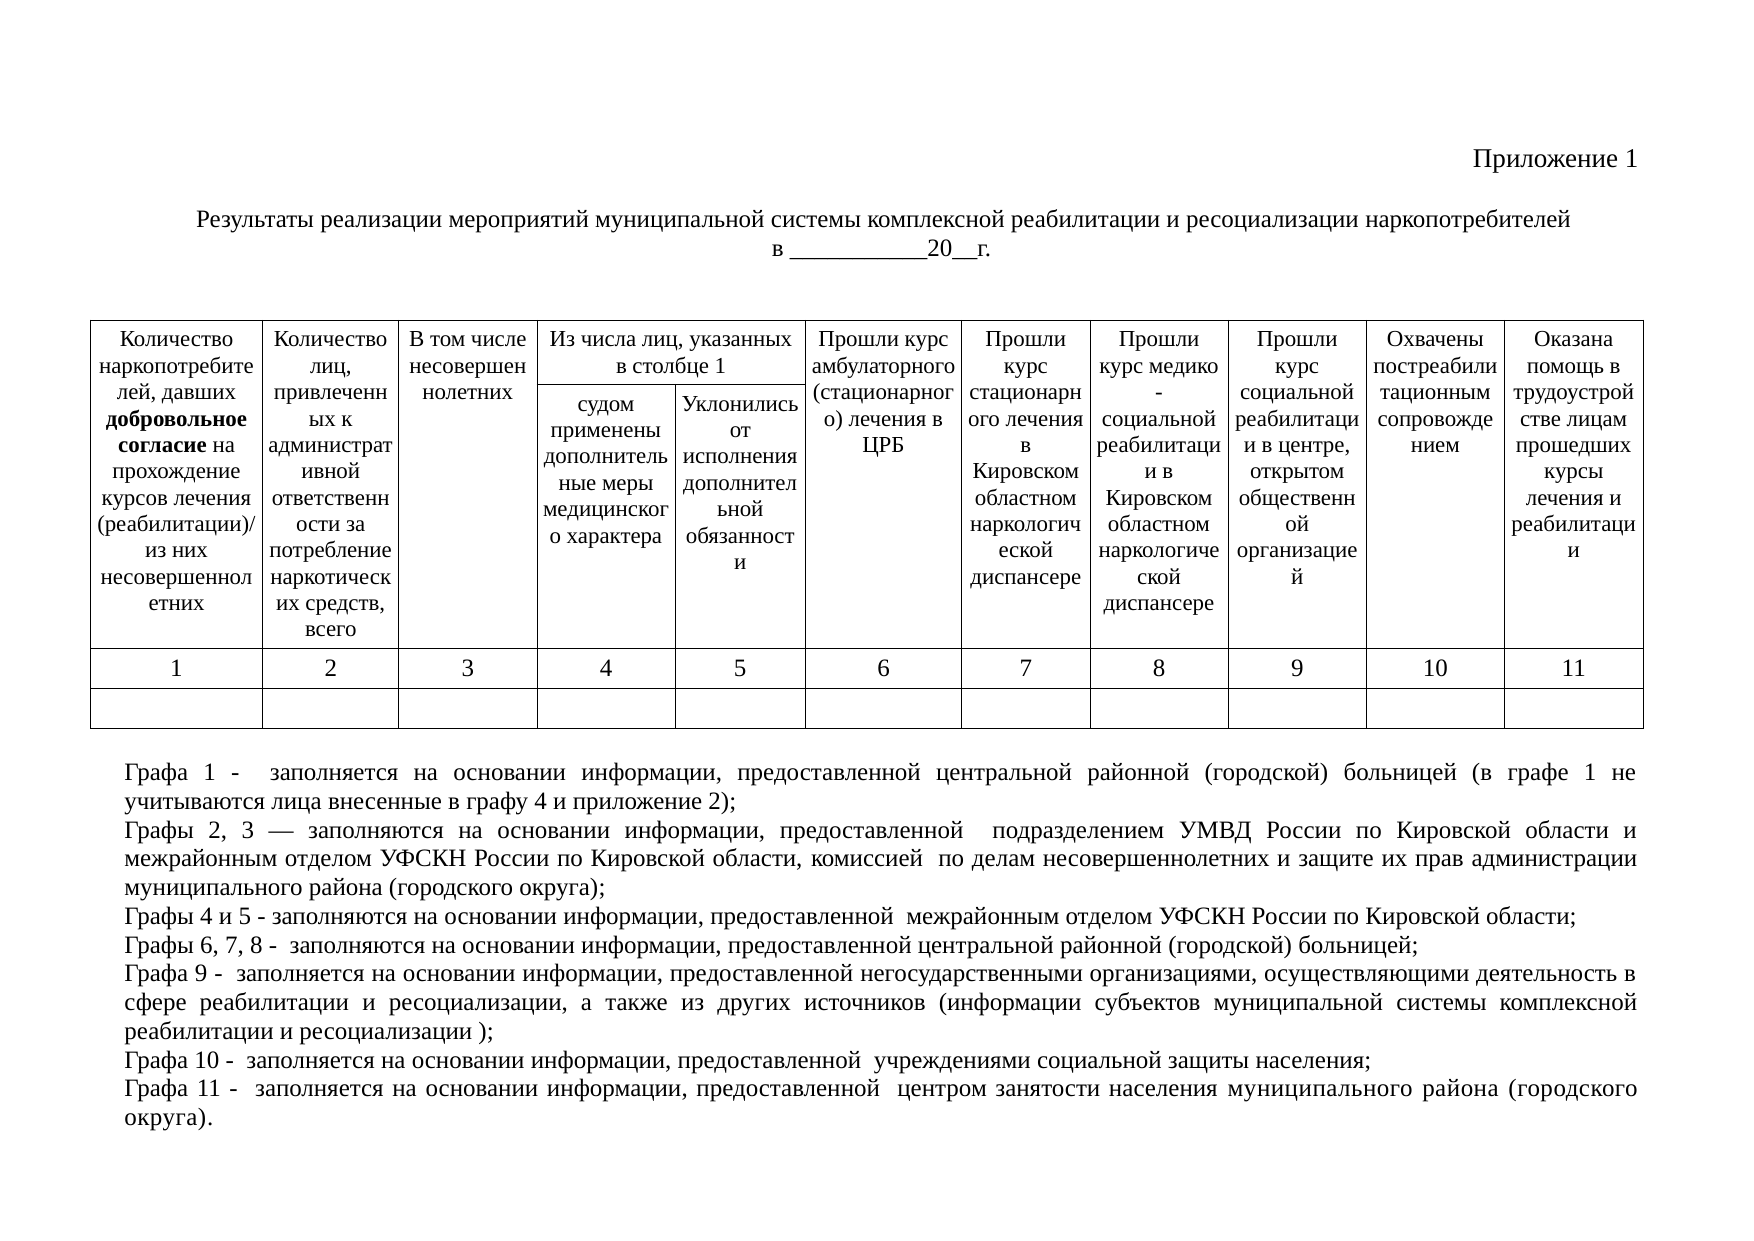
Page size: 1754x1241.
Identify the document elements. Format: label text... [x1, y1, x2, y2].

text Графы 2, 3 — заполняются на основании информации, предоставленной подразделением УМВД России по Кировской области и межрайонным отделом УФСКН России по Кировской области, комиссией по делам несовершеннолетних и защите их прав администрации муниципального района (городского округа); [124, 815, 1638, 901]
table_cell 10 [1367, 649, 1504, 688]
table_cell Уклонились от исполнения дополнительной обязанности [676, 385, 805, 647]
table_cell 8 [1091, 649, 1228, 688]
text Результаты реализации мероприятий муниципальной системы комплексной реабилитации и ресоциализации наркопотребителей [124, 204, 1638, 233]
table_cell 6 [806, 649, 961, 688]
table_header Количество наркопотребителей, давших добровольное согласие на прохождение курсов лечения (реабилитации)/ из них несовершеннолетних [91, 321, 262, 647]
table_cell 4 [538, 649, 675, 688]
text Графа 11 - заполняется на основании информации, предоставленной центром занятости населения муниципального района (городского округа). [124, 1073, 1638, 1131]
table_cell 11 [1505, 649, 1643, 688]
table_cell судом применены дополнительные меры медицинского характера [538, 385, 675, 647]
table_cell 3 [399, 649, 537, 688]
table_cell [1505, 689, 1643, 728]
text Графа 10 - заполняется на основании информации, предоставленной учреждениями социальной защиты населения; [124, 1045, 1638, 1073]
table_cell [1229, 689, 1366, 728]
table_header Охвачены постреабилитационным сопровождением [1367, 321, 1504, 647]
table_header Оказана помощь в трудоустройстве лицам прошедших курсы лечения и реабилитации [1505, 321, 1643, 647]
table_cell 9 [1229, 649, 1366, 688]
table_cell [962, 689, 1090, 728]
table_cell [91, 689, 262, 728]
table_cell 1 [91, 649, 262, 688]
text Графы 4 и 5 - заполняются на основании информации, предоставленной межрайонным отделом УФСКН России по Кировской области; [124, 901, 1638, 930]
table_cell [1091, 689, 1228, 728]
table_header Прошли курс социальной реабилитации в центре, открытом общественной организацией [1229, 321, 1366, 647]
table_header Прошли курс стационарного лечения в Кировском областном наркологической диспансере [962, 321, 1090, 647]
table_cell [806, 689, 961, 728]
table_cell [399, 689, 537, 728]
table_cell 2 [263, 649, 398, 688]
table_cell [676, 689, 805, 728]
table_cell [1367, 689, 1504, 728]
table_cell [538, 689, 675, 728]
text Приложение 1 [124, 142, 1638, 173]
table_header Из числа лиц, указанных в столбце 1 [538, 321, 805, 384]
text Графа 9 - заполняется на основании информации, предоставленной негосударственными организациями, осуществляющими деятельность в сфере реабилитации и ресоциализации, а также из других источников (информации субъектов муниципальной системы комплексной реабилитации и ресоциализации ); [124, 958, 1638, 1045]
text Графы 6, 7, 8 - заполняются на основании информации, предоставленной центральной районной (городской) больницей; [124, 930, 1638, 958]
table_header Прошли курс медико - социальной реабилитации в Кировском областном наркологической диспансере [1091, 321, 1228, 647]
text Графа 1 - заполняется на основании информации, предоставленной центральной районной (городской) больницей (в графе 1 не учитываются лица внесенные в графу 4 и приложение 2); [124, 757, 1638, 815]
table_header Количество лиц, привлеченных к административной ответственности за потребление наркотических средств, всего [263, 321, 398, 647]
table_header Прошли курс амбулаторного (стационарного) лечения в ЦРБ [806, 321, 961, 647]
text в ___________20__г. [124, 233, 1638, 262]
table_cell 7 [962, 649, 1090, 688]
table_cell 5 [676, 649, 805, 688]
table_cell [263, 689, 398, 728]
table_header В том числе несовершеннолетних [399, 321, 537, 647]
